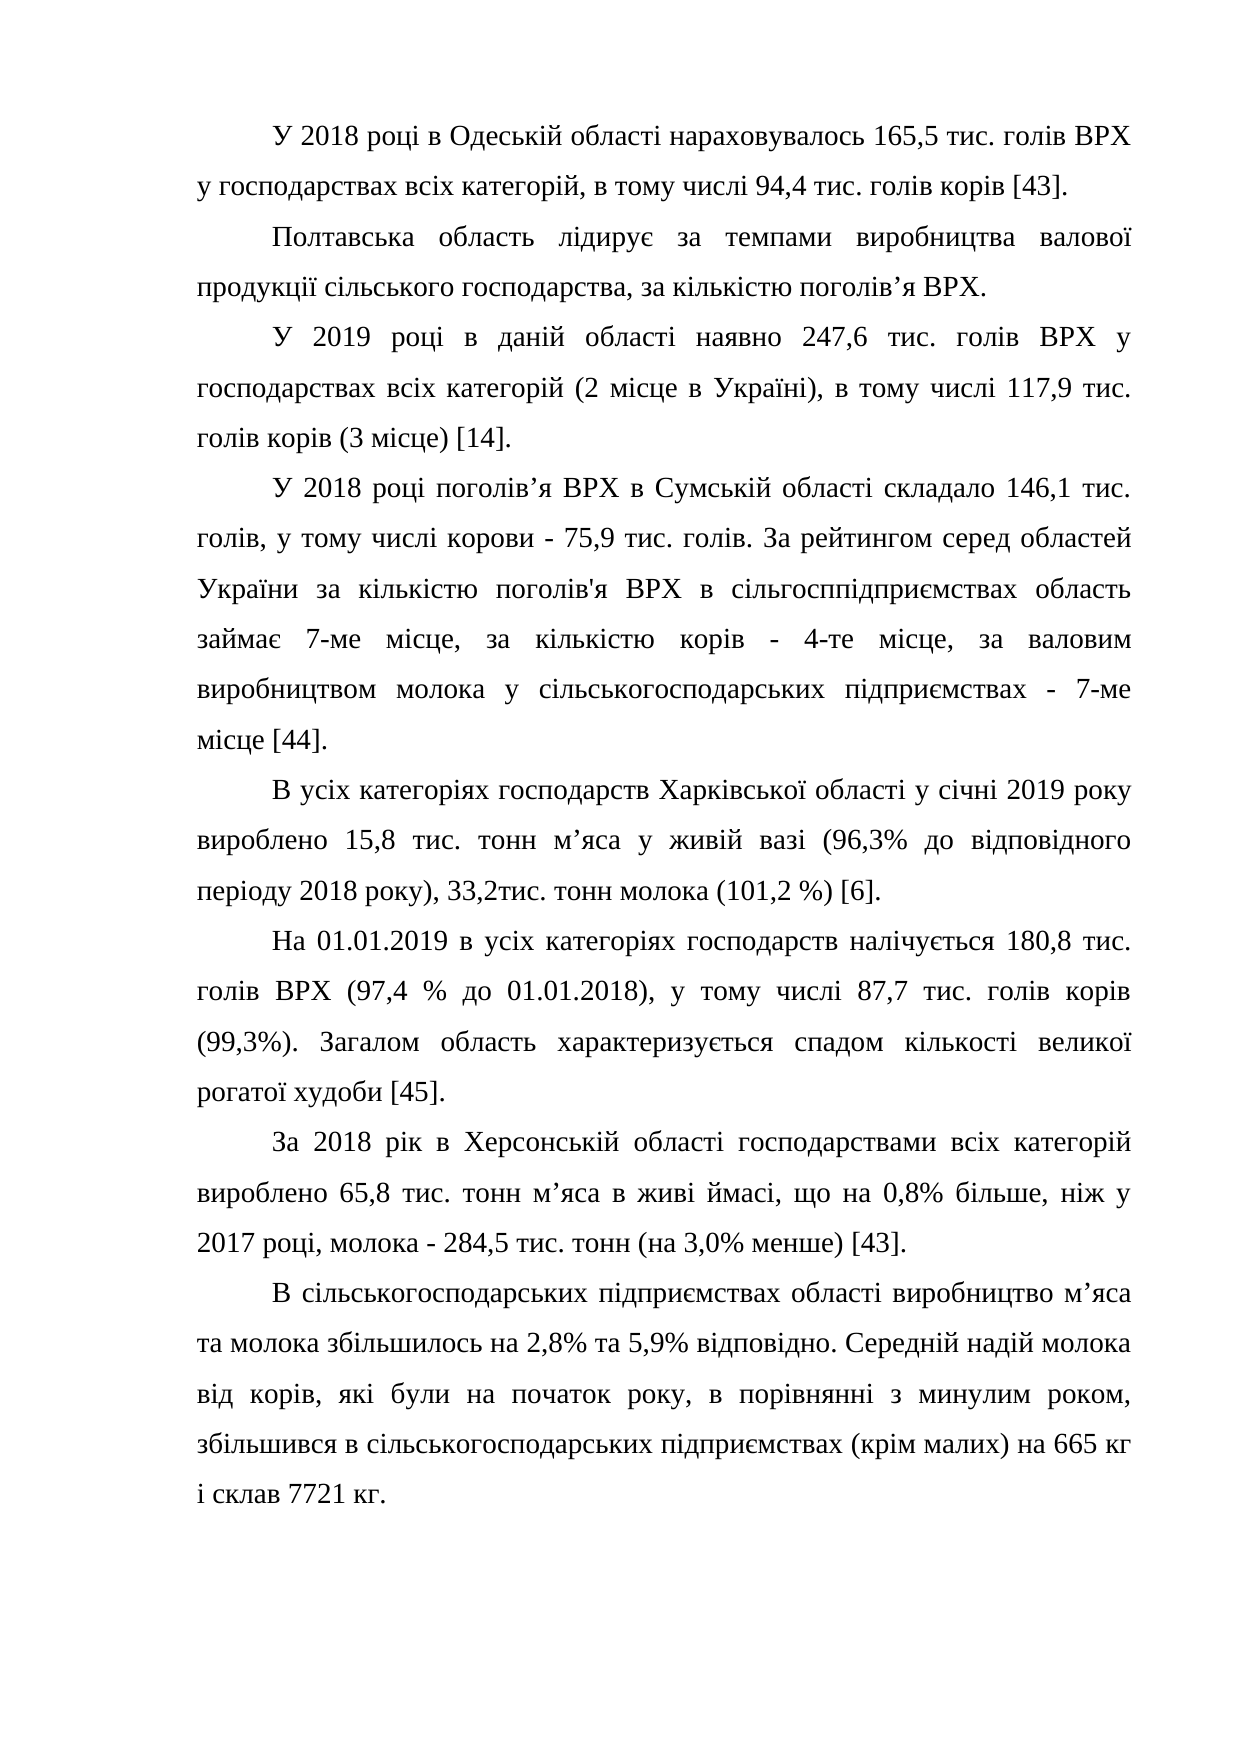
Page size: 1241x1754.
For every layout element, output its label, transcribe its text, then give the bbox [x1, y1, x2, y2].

text В усіх категоріях господарств Харківської області у січні 2019 року вироблено 15,8 тис. тонн м’яса у живій вазі (96,3% до відповідного періоду 2018 року), 33,2тис. тонн молока (101,2 %) [6]. [197, 772, 1132, 906]
text За 2018 рік в Херсонській області господарствами всіх категорій вироблено 65,8 тис. тонн м’яса в живі ймасі, що на 0,8% більше, ніж у 2017 році, молока - 284,5 тис. тонн (на 3,0% менше) [43]. [197, 1124, 1132, 1258]
text У 2018 році в Одеській області нараховувалось 165,5 тис. голів ВРХ у господарствах всіх категорій, в тому числі 94,4 тис. голів корів [43]. [197, 118, 1132, 202]
text У 2019 році в даній області наявно 247,6 тис. голів ВРХ у господарствах всіх категорій (2 місце в Україні), в тому числі 117,9 тис. голів корів (3 місце) [14]. [197, 319, 1132, 453]
text На 01.01.2019 в усіх категоріях господарств налічується 180,8 тис. голів ВРХ (97,4 % до 01.01.2018), у тому числі 87,7 тис. голів корів (99,3%). Загалом область характеризується спадом кількості великої рогатої худоби [45]. [197, 923, 1132, 1108]
text У 2018 році поголів’я ВРХ в Сумській області складало 146,1 тис. голів, у тому числі корови - 75,9 тис. голів. За рейтингом серед областей України за кількістю поголів'я ВРХ в сільгосппідприємствах область займає 7-ме місце, за кількістю корів - 4-те місце, за валовим виробництвом молока у сільськогосподарських підприємствах - 7-ме місце [44]. [197, 470, 1132, 755]
text Полтавська область лідирує за темпами виробництва валової продукції сільського господарства, за кількістю поголів’я ВРХ. [197, 219, 1132, 303]
text В сільськогосподарських підприємствах області виробництво м’яса та молока збільшилось на 2,8% та 5,9% відповідно. Середній надій молока від корів, які були на початок року, в порівнянні з минулим роком, збільшився в сільськогосподарських підприємствах (крім малих) на 665 кг і склав 7721 кг. [197, 1275, 1132, 1510]
